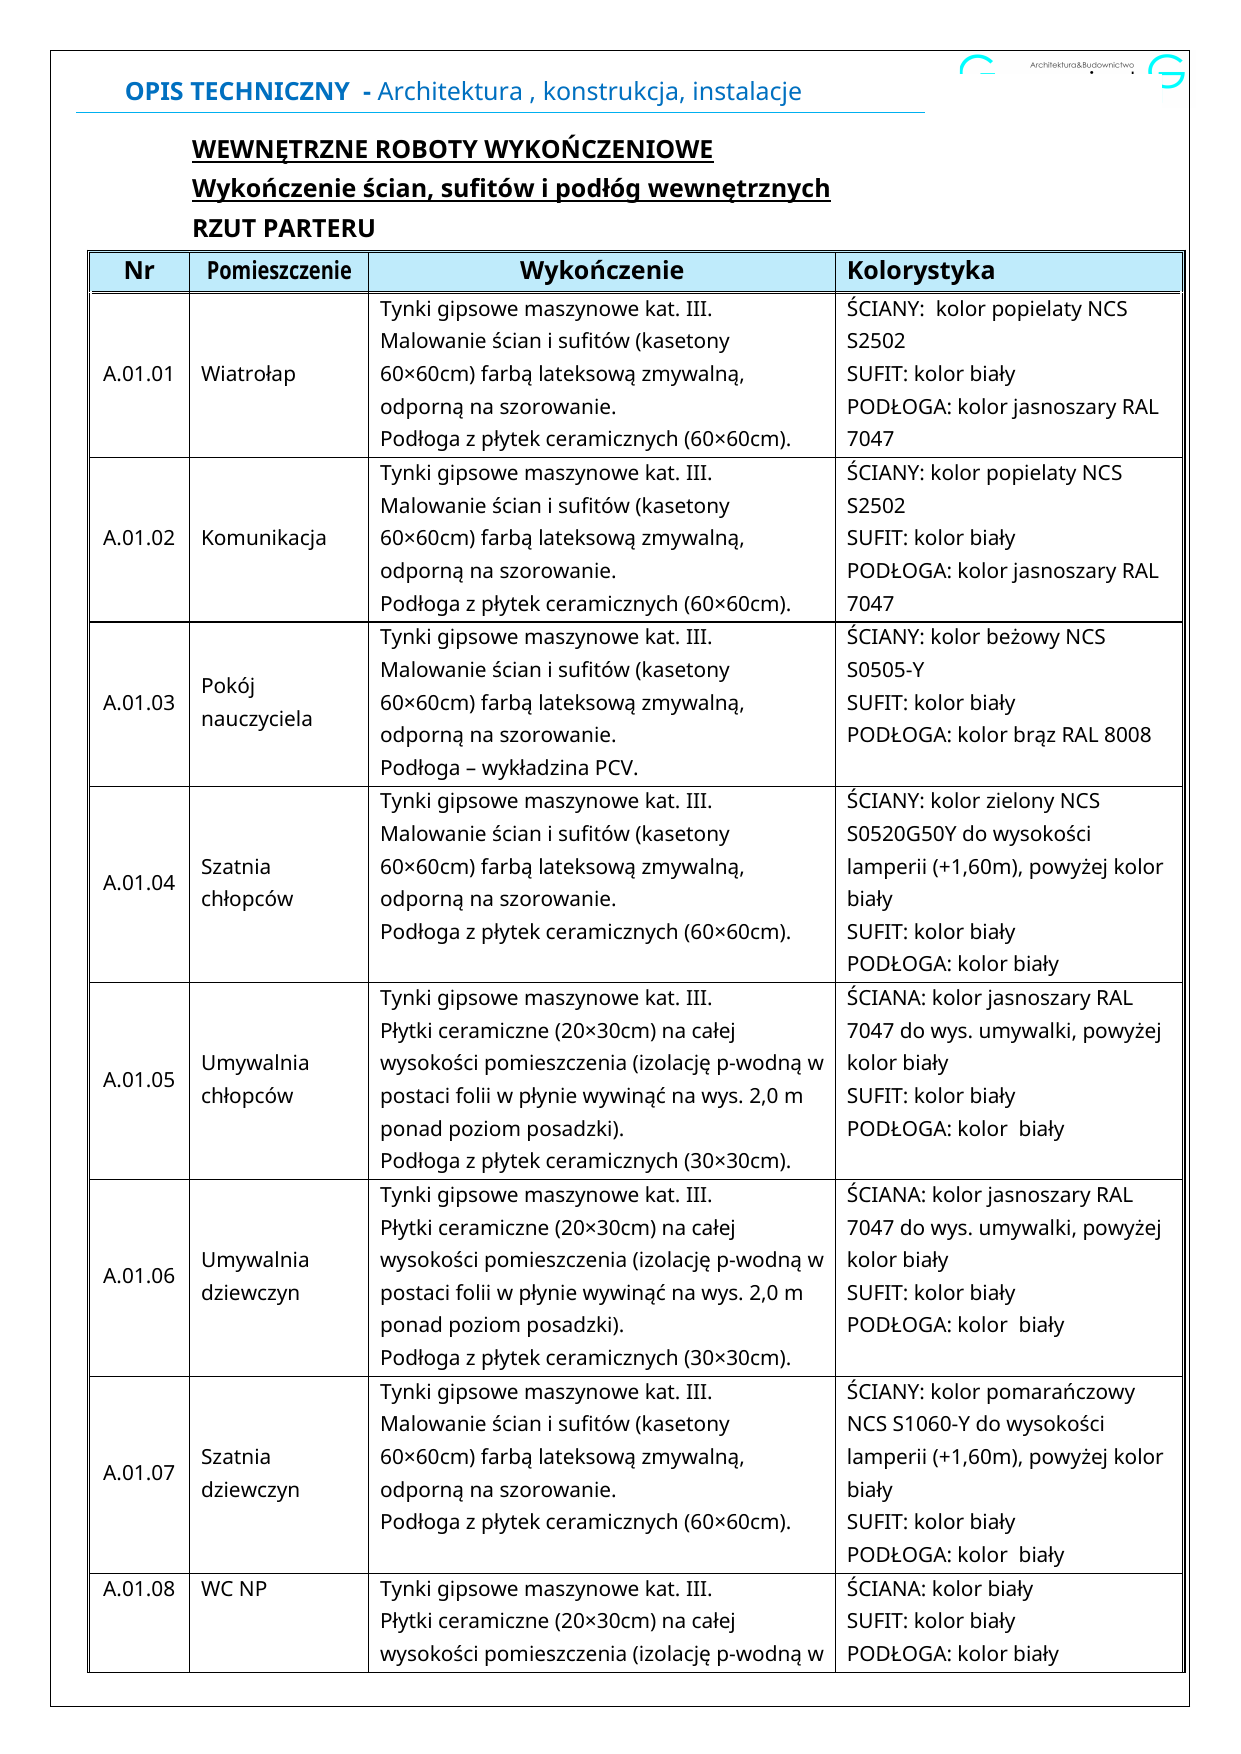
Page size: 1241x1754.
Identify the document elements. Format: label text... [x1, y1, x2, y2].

table_cell ŚCIANA: kolor jasnoszary RAL 7047 do wys. umywalki, powyżej kolor biały SUFIT: kolor biały PODŁOGA: kolor biały [836, 983, 1182, 1179]
table_cell A.01.05 [90, 983, 189, 1179]
picture [1190, 50, 1196, 108]
table_cell A.01.01 [89, 291, 189, 457]
table_cell ŚCIANY: kolor pomarańczowy NCS S1060-Y do wysokości lamperii (+1,60m), powyżej kolor biały SUFIT: kolor biały PODŁOGA: kolor biały [836, 1377, 1182, 1573]
table_header Pomieszczenie [190, 253, 368, 291]
table_cell Tynki gipsowe maszynowe kat. III. Płytki ceramiczne (20×30cm) na całej wysokości pomieszczenia (izolację p-wodną w postaci folii w płynie wywinąć na wys. 2,0 m ponad poziom posadzki). Podłoga z płytek ceramicznych (30×30cm). [369, 983, 835, 1179]
table_cell ŚCIANY: kolor popielaty NCS S2502 SUFIT: kolor biały PODŁOGA: kolor jasnoszary RAL 7047 [836, 458, 1182, 621]
table_cell Komunikacja [190, 458, 368, 621]
picture [959, 51, 1189, 108]
table_cell Tynki gipsowe maszynowe kat. III. Płytki ceramiczne (20×30cm) na całej wysokości pomieszczenia (izolację p-wodną w postaci folii w płynie wywinąć na wys. 2,0 m ponad poziom posadzki). Podłoga z płytek ceramicznych (30×30cm). [369, 1180, 835, 1376]
table_cell A.01.06 [90, 1180, 189, 1376]
table_cell A.01.03 [90, 623, 189, 786]
table_cell Umywalnia dziewczyn [190, 1180, 368, 1376]
table_cell A.01.07 [90, 1377, 189, 1573]
table_cell Tynki gipsowe maszynowe kat. III. Malowanie ścian i sufitów (kasetony 60×60cm) farbą lateksową zmywalną, odporną na szorowanie. Podłoga z płytek ceramicznych (60×60cm). [369, 1377, 835, 1573]
table_cell ŚCIANY: kolor zielony NCS S0520G50Y do wysokości lamperii (+1,60m), powyżej kolor biały SUFIT: kolor biały PODŁOGA: kolor biały [836, 787, 1182, 982]
table_cell ŚCIANA: kolor jasnoszary RAL 7047 do wys. umywalki, powyżej kolor biały SUFIT: kolor biały PODŁOGA: kolor biały [836, 1180, 1182, 1376]
text RZUT PARTERU [192, 210, 1162, 244]
table_header Nr [90, 253, 189, 291]
table_cell Szatnia dziewczyn [190, 1377, 368, 1573]
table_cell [369, 1574, 835, 1672]
table_cell Tynki gipsowe maszynowe kat. III. Malowanie ścian i sufitów (kasetony 60×60cm) farbą lateksową zmywalną, odporną na szorowanie. Podłoga z płytek ceramicznych (60×60cm). [369, 787, 835, 982]
table_header Wykończenie [369, 253, 835, 291]
table_cell ŚCIANY: kolor popielaty NCS S2502 SUFIT: kolor biały PODŁOGA: kolor jasnoszary RAL 7047 [836, 291, 1184, 457]
table_header Kolorystyka [836, 253, 1182, 291]
table_cell A.01.04 [90, 787, 189, 982]
table_cell Pokój nauczyciela [190, 623, 368, 786]
table_cell WC NP [190, 1574, 368, 1672]
table_cell Wiatrołap [190, 294, 368, 457]
table_cell Szatnia chłopców [190, 787, 368, 982]
table_cell A.01.02 [90, 458, 189, 621]
table_cell Tynki gipsowe maszynowe kat. III. Malowanie ścian i sufitów (kasetony 60×60cm) farbą lateksową zmywalną, odporną na szorowanie. Podłoga – wykładzina PCV. [369, 623, 835, 786]
table_cell ŚCIANY: kolor beżowy NCS S0505-Y SUFIT: kolor biały PODŁOGA: kolor brąz RAL 8008 [836, 623, 1182, 786]
table_cell Umywalnia chłopców [190, 983, 368, 1179]
table_cell Tynki gipsowe maszynowe kat. III. Malowanie ścian i sufitów (kasetony 60×60cm) farbą lateksową zmywalną, odporną na szorowanie. Podłoga z płytek ceramicznych (60×60cm). [369, 458, 835, 621]
text WEWNĘTRZNE ROBOTY WYKOŃCZENIOWE [192, 132, 1162, 166]
table_cell Tynki gipsowe maszynowe kat. III. Malowanie ścian i sufitów (kasetony 60×60cm) farbą lateksową zmywalną, odporną na szorowanie. Podłoga z płytek ceramicznych (60×60cm). [369, 294, 835, 457]
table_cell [836, 1574, 1182, 1672]
text Wykończenie ścian, sufitów i podłóg wewnętrznych [192, 171, 1162, 205]
table_cell A.01.08 [90, 1574, 189, 1672]
